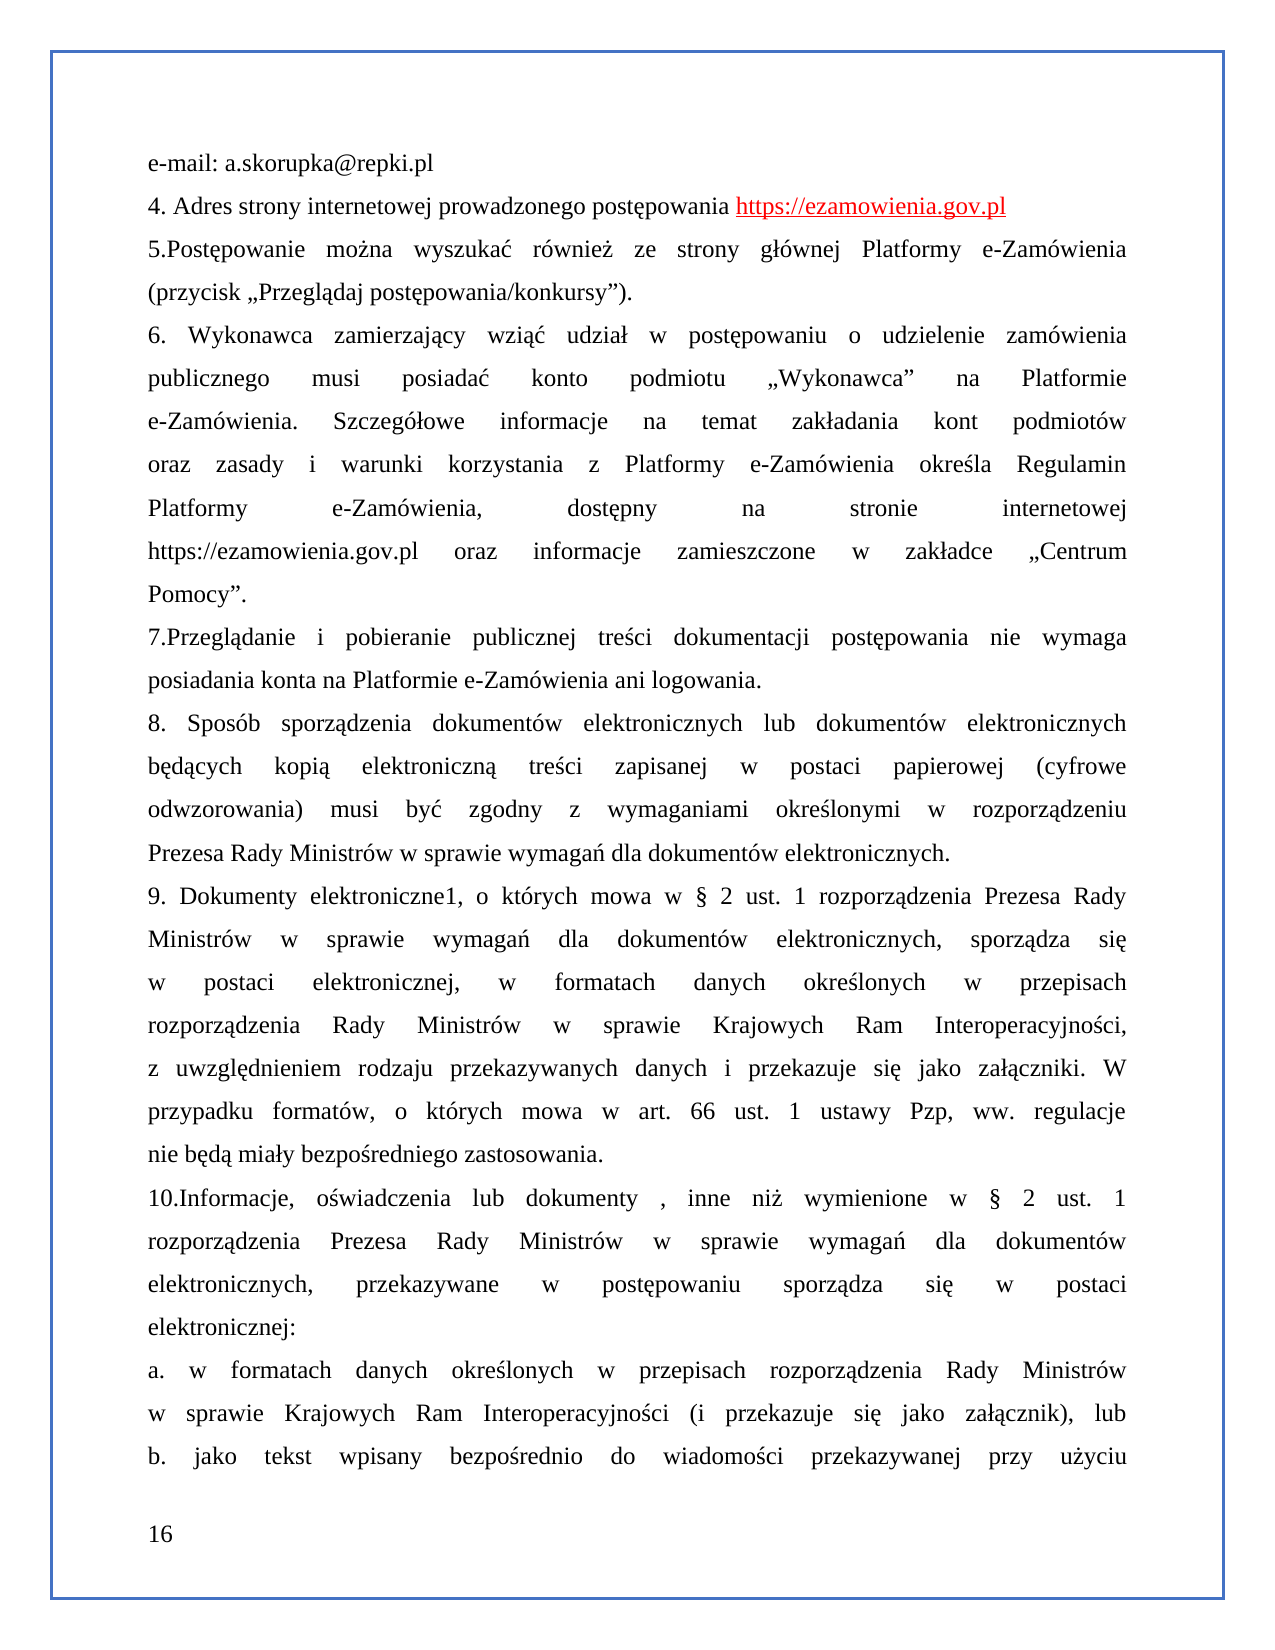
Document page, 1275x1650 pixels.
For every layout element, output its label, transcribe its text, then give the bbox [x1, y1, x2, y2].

text 8. Sposób sporządzenia dokumentów elektronicznych lub dokumentów elektronicznych będących kopią elektroniczną treści zapisanej w postaci papierowej (cyfrowe odwzorowania) musi być zgodny z wymaganiami określonymi w rozporządzeniu Prezesa Rady Ministrów w sprawie wymagań dla dokumentów elektronicznych. [148, 708, 1127, 866]
text 5.Postępowanie można wyszukać również ze strony głównej Platformy e-Zamówienia (przycisk „Przeglądaj postępowania/konkursy”). [148, 234, 1127, 306]
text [148, 1183, 1127, 1470]
text 7.Przeglądanie i pobieranie publicznej treści dokumentacji postępowania nie wymaga posiadania konta na Platformie e-Zamówienia ani logowania. [148, 622, 1127, 694]
text 6. Wykonawca zamierzający wziąć udział w postępowaniu o udzielenie zamówienia publicznego musi posiadać konto podmiotu „Wykonawca” na Platformie e-Zamówienia. Szczegółowe informacje na temat zakładania kont podmiotów oraz zasady i warunki korzystania z Platformy e-Zamówienia określa Regulamin Platformy e-Zamówienia, dostępny na stronie internetowej https://ezamowienia.gov.pl oraz informacje zamieszczone w zakładce „Centrum Pomocy”. [148, 320, 1127, 608]
text 9. Dokumenty elektroniczne1, o których mowa w § 2 ust. 1 rozporządzenia Prezesa Rady Ministrów w sprawie wymagań dla dokumentów elektronicznych, sporządza się w postaci elektronicznej, w formatach danych określonych w przepisach rozporządzenia Rady Ministrów w sprawie Krajowych Ram Interoperacyjności, z uwzględnieniem rodzaju przekazywanych danych i przekazuje się jako załączniki. W przypadku formatów, o których mowa w art. 66 ust. 1 ustawy Pzp, ww. regulacje nie będą miały bezpośredniego zastosowania. [148, 881, 1127, 1168]
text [148, 148, 1127, 219]
